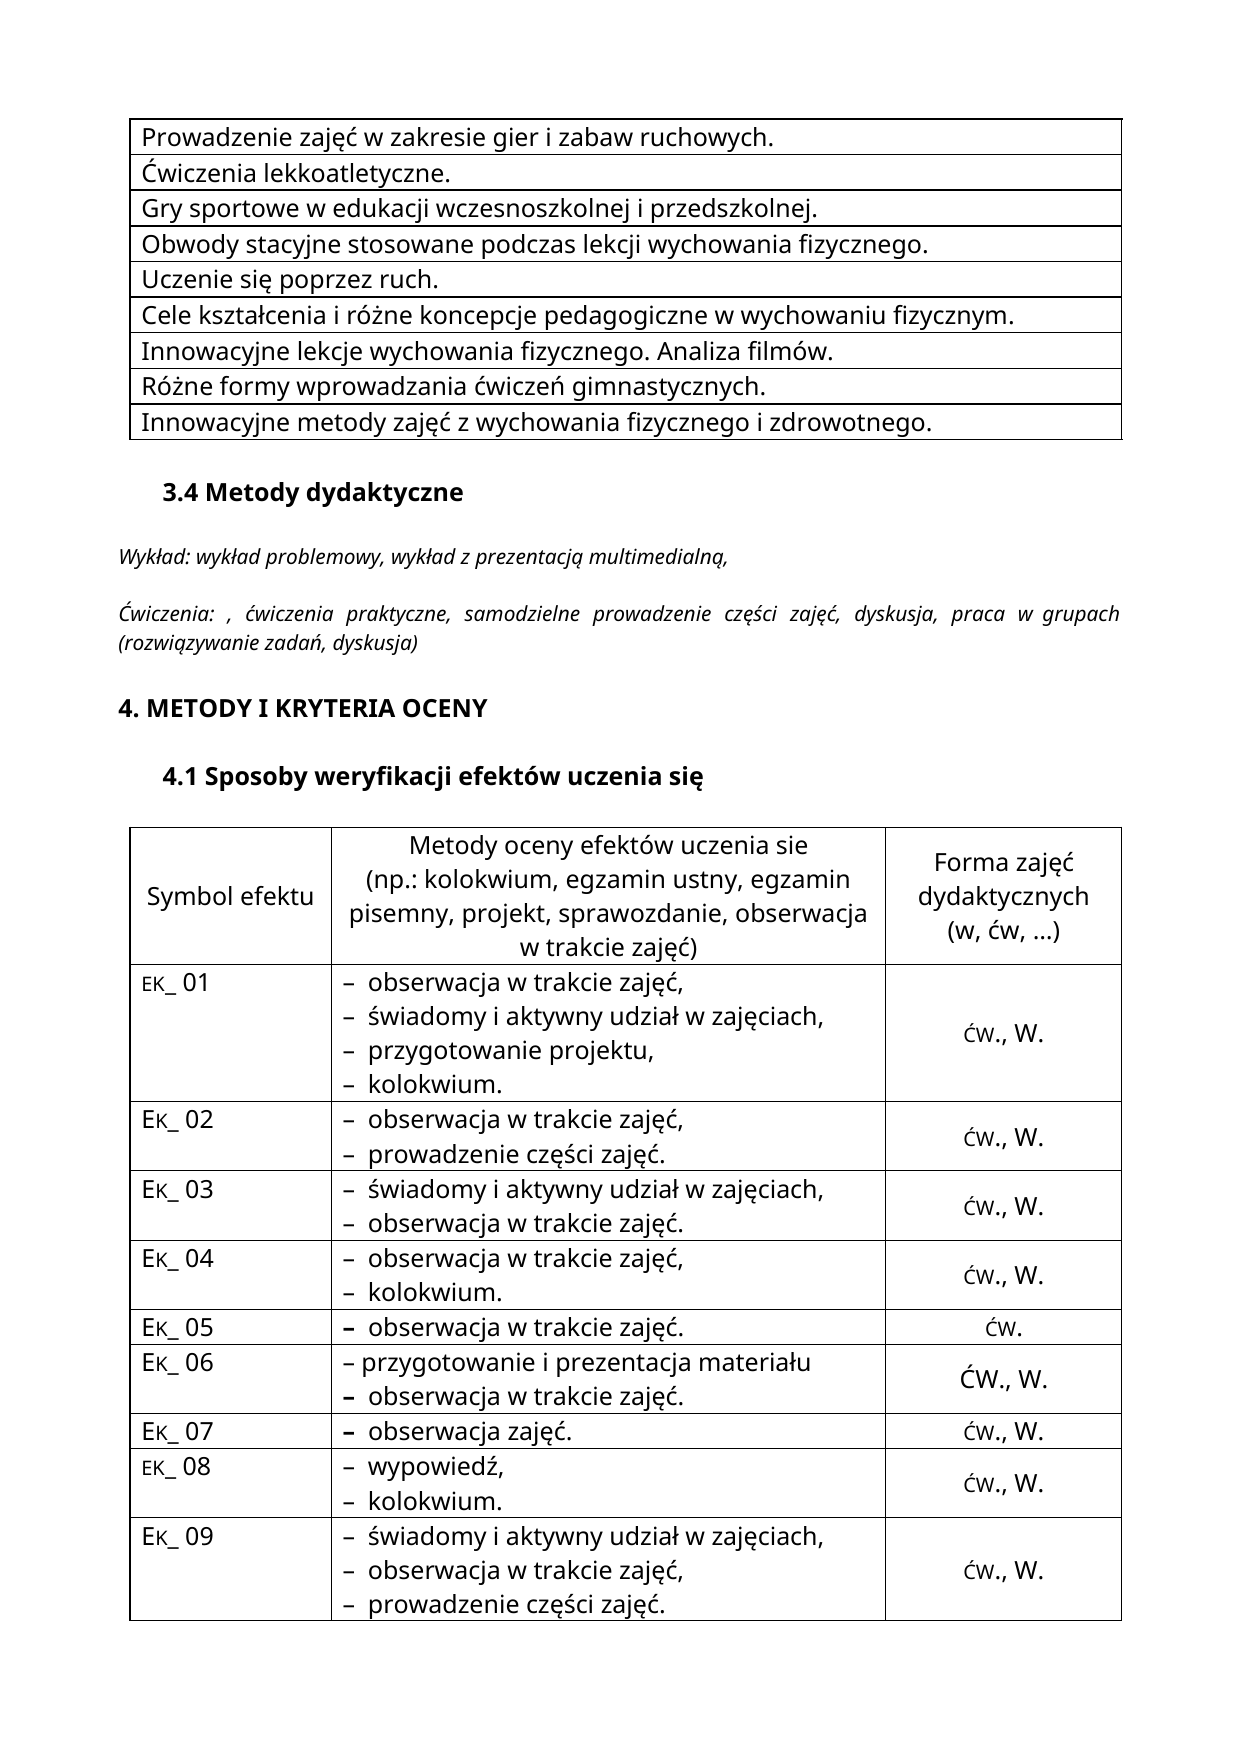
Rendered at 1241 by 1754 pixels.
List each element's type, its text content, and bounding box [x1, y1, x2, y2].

table_cell ćw., W. [886, 1102, 1121, 1170]
table_cell ek_ 08 [131, 1449, 331, 1517]
table_cell Ek_ 05 [131, 1310, 331, 1344]
table_cell ćw., W. [886, 1414, 1121, 1448]
table_header Metody oceny efektów uczenia sie (np.: kolokwium, egzamin ustny, egzamin pisemny, projekt, sprawozdanie, obserwacja w trakcie zajęć) [332, 828, 885, 964]
text 4.1 Sposoby weryfikacji efektów uczenia się [162, 758, 1122, 792]
table_cell ćw., W. [886, 1449, 1121, 1517]
table_header Forma zajęć dydaktycznych (w, ćw, …) [886, 828, 1121, 964]
table_cell Różne formy wprowadzania ćwiczeń gimnastycznych. [131, 369, 1121, 403]
table_cell – obserwacja w trakcie zajęć, – kolokwium. [332, 1241, 885, 1309]
table_cell Ek_ 07 [131, 1414, 331, 1448]
text Ćwiczenia: , ćwiczenia praktyczne, samodzielne prowadzenie części zajęć, dyskusja, praca w grupach (rozwiązywanie zadań, dyskusja) [118, 599, 1122, 656]
table_cell ćw. [886, 1310, 1121, 1344]
table_cell ćw., W. [886, 1241, 1121, 1309]
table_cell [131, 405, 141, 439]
table_cell ćw., W. [886, 965, 1121, 1101]
table_cell ćw., W. [886, 1171, 1121, 1239]
table_cell – wypowiedź, – kolokwium. [332, 1449, 885, 1517]
text 3.4 Metody dydaktyczne [162, 474, 1122, 508]
table_cell Ćwiczenia lekkoatletyczne. [131, 155, 1121, 189]
table_cell Ek_ 04 [131, 1241, 331, 1309]
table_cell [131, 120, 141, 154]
table_header Symbol efektu [131, 828, 331, 964]
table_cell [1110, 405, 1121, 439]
table_cell – obserwacja w trakcie zajęć, – prowadzenie części zajęć. [332, 1102, 885, 1170]
table_cell Cele kształcenia i różne koncepcje pedagogiczne w wychowaniu fizycznym. [131, 298, 1121, 332]
table_cell Uczenie się poprzez ruch. [131, 262, 1121, 296]
table_cell Ek_ 02 [131, 1102, 331, 1170]
table_cell Ek_ 09 [131, 1518, 331, 1620]
table_cell ĆW., W. [886, 1345, 1121, 1413]
table_cell – obserwacja zajęć. [332, 1414, 885, 1448]
text 4. METODY I KRYTERIA OCENY [118, 690, 1122, 724]
table_cell – obserwacja w trakcie zajęć. [332, 1310, 885, 1344]
table_cell – świadomy i aktywny udział w zajęciach, – obserwacja w trakcie zajęć, – prowadzenie części zajęć. [332, 1518, 885, 1620]
table_cell – świadomy i aktywny udział w zajęciach, – obserwacja w trakcie zajęć. [332, 1171, 885, 1239]
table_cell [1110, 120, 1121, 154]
table_cell Obwody stacyjne stosowane podczas lekcji wychowania fizycznego. [131, 227, 1121, 261]
table_cell ćw., W. [886, 1518, 1121, 1620]
table_cell Gry sportowe w edukacji wczesnoszkolnej i przedszkolnej. [131, 191, 1121, 225]
table_cell – przygotowanie i prezentacja materiału – obserwacja w trakcie zajęć. [332, 1345, 885, 1413]
table_cell ek_ 01 [131, 965, 331, 1101]
table_cell Ek_ 03 [131, 1171, 331, 1239]
table_cell Ek_ 06 [131, 1345, 331, 1413]
table_cell Innowacyjne lekcje wychowania fizycznego. Analiza filmów. [131, 333, 1121, 367]
table_cell – obserwacja w trakcie zajęć, – świadomy i aktywny udział w zajęciach, – przygotowanie projektu, – kolokwium. [332, 965, 885, 1101]
text Wykład: wykład problemowy, wykład z prezentacją multimedialną, [118, 542, 1122, 571]
